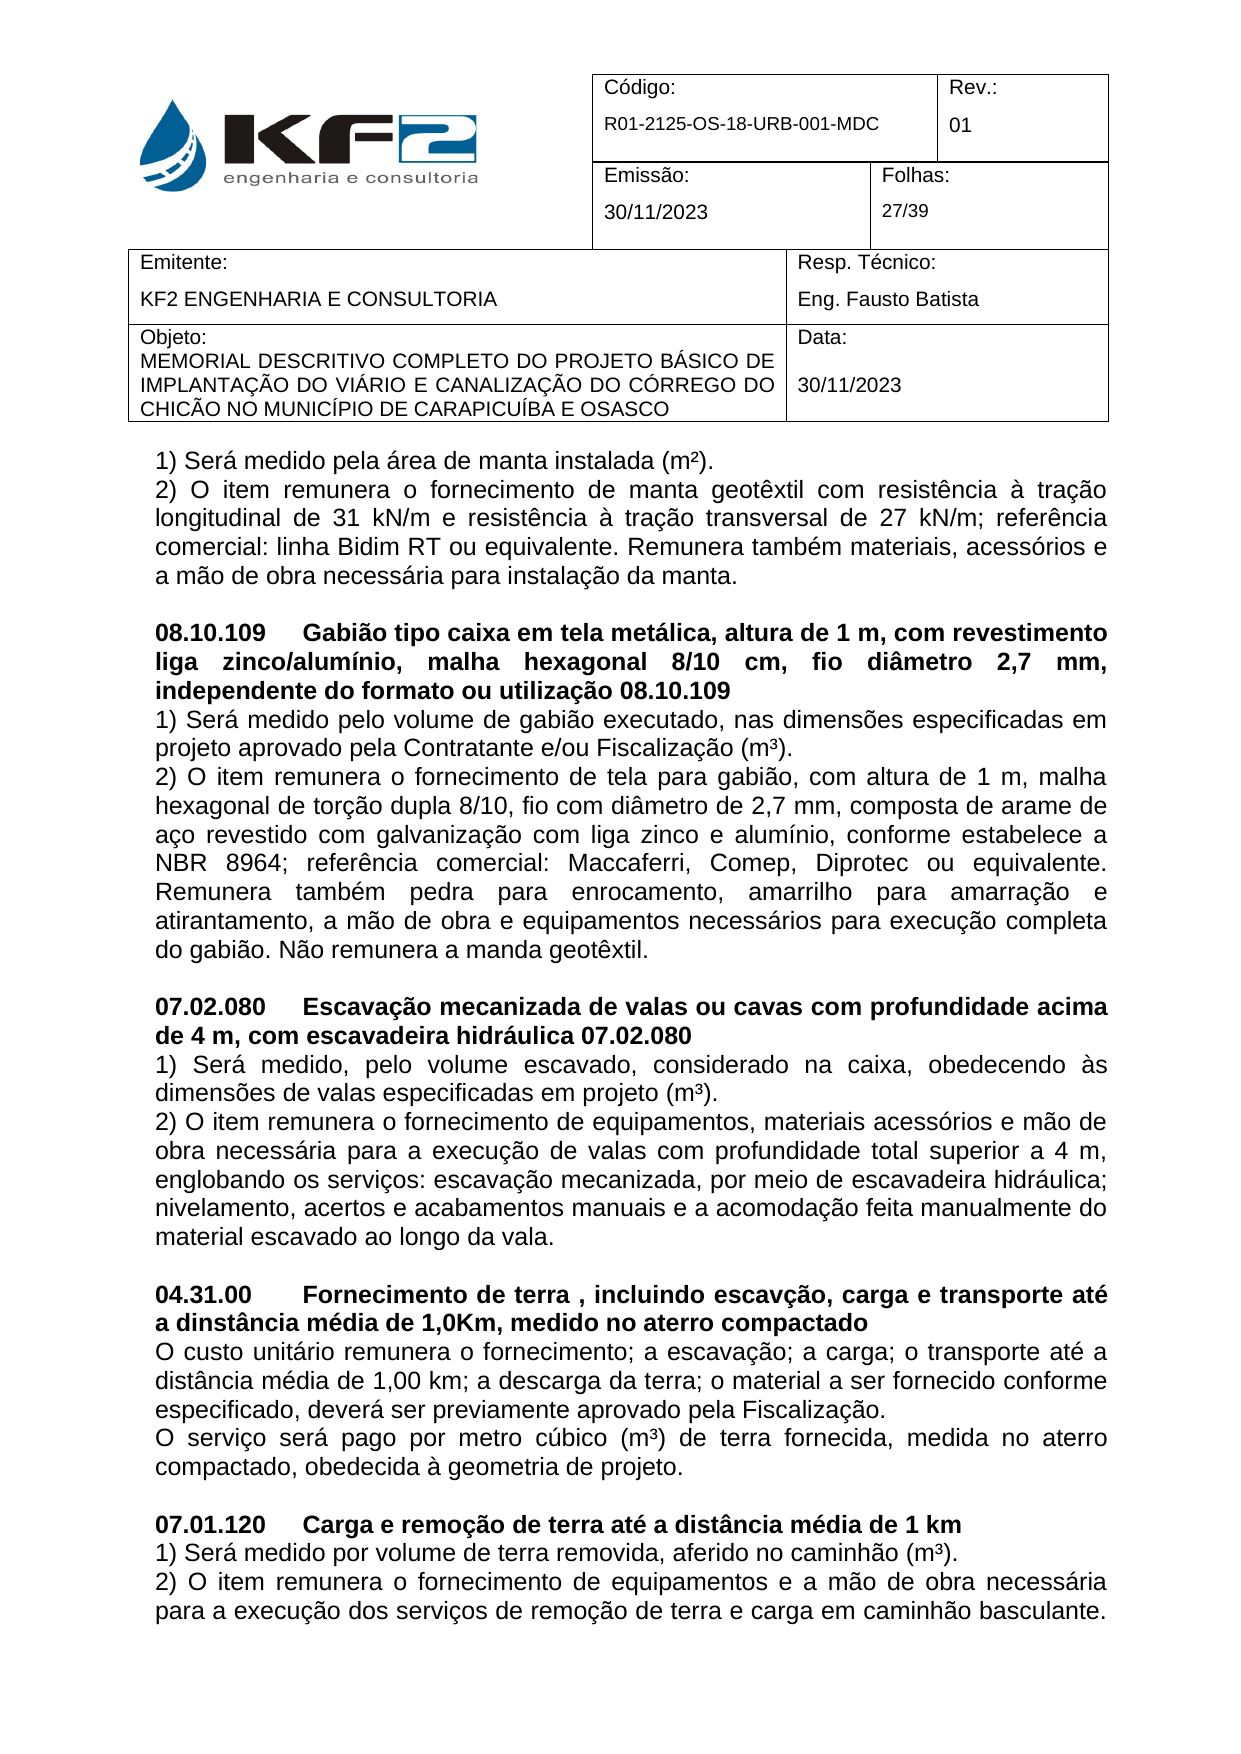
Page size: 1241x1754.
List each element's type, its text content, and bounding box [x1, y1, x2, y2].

text 07.01.120 Carga e remoção de terra até a distância média de 1 km [155, 1510, 1109, 1538]
text 1) Será medido pelo volume de gabião executado, nas dimensões especificadas em projeto aprovado pela Contratante e/ou Fiscalização (m³). [155, 705, 1109, 762]
text 08.10.109 Gabião tipo caixa em tela metálica, altura de 1 m, com revestimento liga zinco/alumínio, malha hexagonal 8/10 cm, fio diâmetro 2,7 mm, independente do formato ou utilização 08.10.109 [155, 618, 1109, 705]
picture [139, 98, 478, 192]
text 07.02.080 Escavação mecanizada de valas ou cavas com profundidade acima de 4 m, com escavadeira hidráulica 07.02.080 [155, 992, 1109, 1050]
text 2) O item remunera o fornecimento de manta geotêxtil com resistência à tração longitudinal de 31 kN/m e resistência à tração transversal de 27 kN/m; referência comercial: linha Bidim RT ou equivalente. Remunera também materiais, acessórios e a mão de obra necessária para instalação da manta. [155, 475, 1109, 590]
text O serviço será pago por metro cúbico (m³) de terra fornecida, medida no aterro compactado, obedecida à geometria de projeto. [155, 1423, 1109, 1481]
text O custo unitário remunera o fornecimento; a escavação; a carga; o transporte até a distância média de 1,00 km; a descarga da terra; o material a ser fornecido conforme especificado, deverá ser previamente aprovado pela Fiscalização. [155, 1337, 1109, 1423]
text 2) O item remunera o fornecimento de equipamentos, materiais acessórios e mão de obra necessária para a execução de valas com profundidade total superior a 4 m, englobando os serviços: escavação mecanizada, por meio de escavadeira hidráulica; nivelamento, acertos e acabamentos manuais e a acomodação feita manualmente do material escavado ao longo da vala. [155, 1107, 1109, 1251]
text 1) Será medido pela área de manta instalada (m²). [155, 446, 1109, 475]
text 1) Será medido por volume de terra removida, aferido no caminhão (m³). [155, 1538, 1109, 1567]
text 2) O item remunera o fornecimento de tela para gabião, com altura de 1 m, malha hexagonal de torção dupla 8/10, fio com diâmetro de 2,7 mm, composta de arame de aço revestido com galvanização com liga zinco e alumínio, conforme estabelece a NBR 8964; referência comercial: Maccaferri, Comep, Diprotec ou equivalente. Remunera também pedra para enrocamento, amarrilho para amarração e atirantamento, a mão de obra e equipamentos necessários para execução completa do gabião. Não remunera a manda geotêxtil. [155, 762, 1109, 963]
text 04.31.00 Fornecimento de terra , incluindo escavção, carga e transporte até a dinstância média de 1,0Km, medido no aterro compactado [155, 1280, 1109, 1337]
text 1) Será medido, pelo volume escavado, considerado na caixa, obedecendo às dimensões de valas especificadas em projeto (m³). [155, 1050, 1109, 1107]
